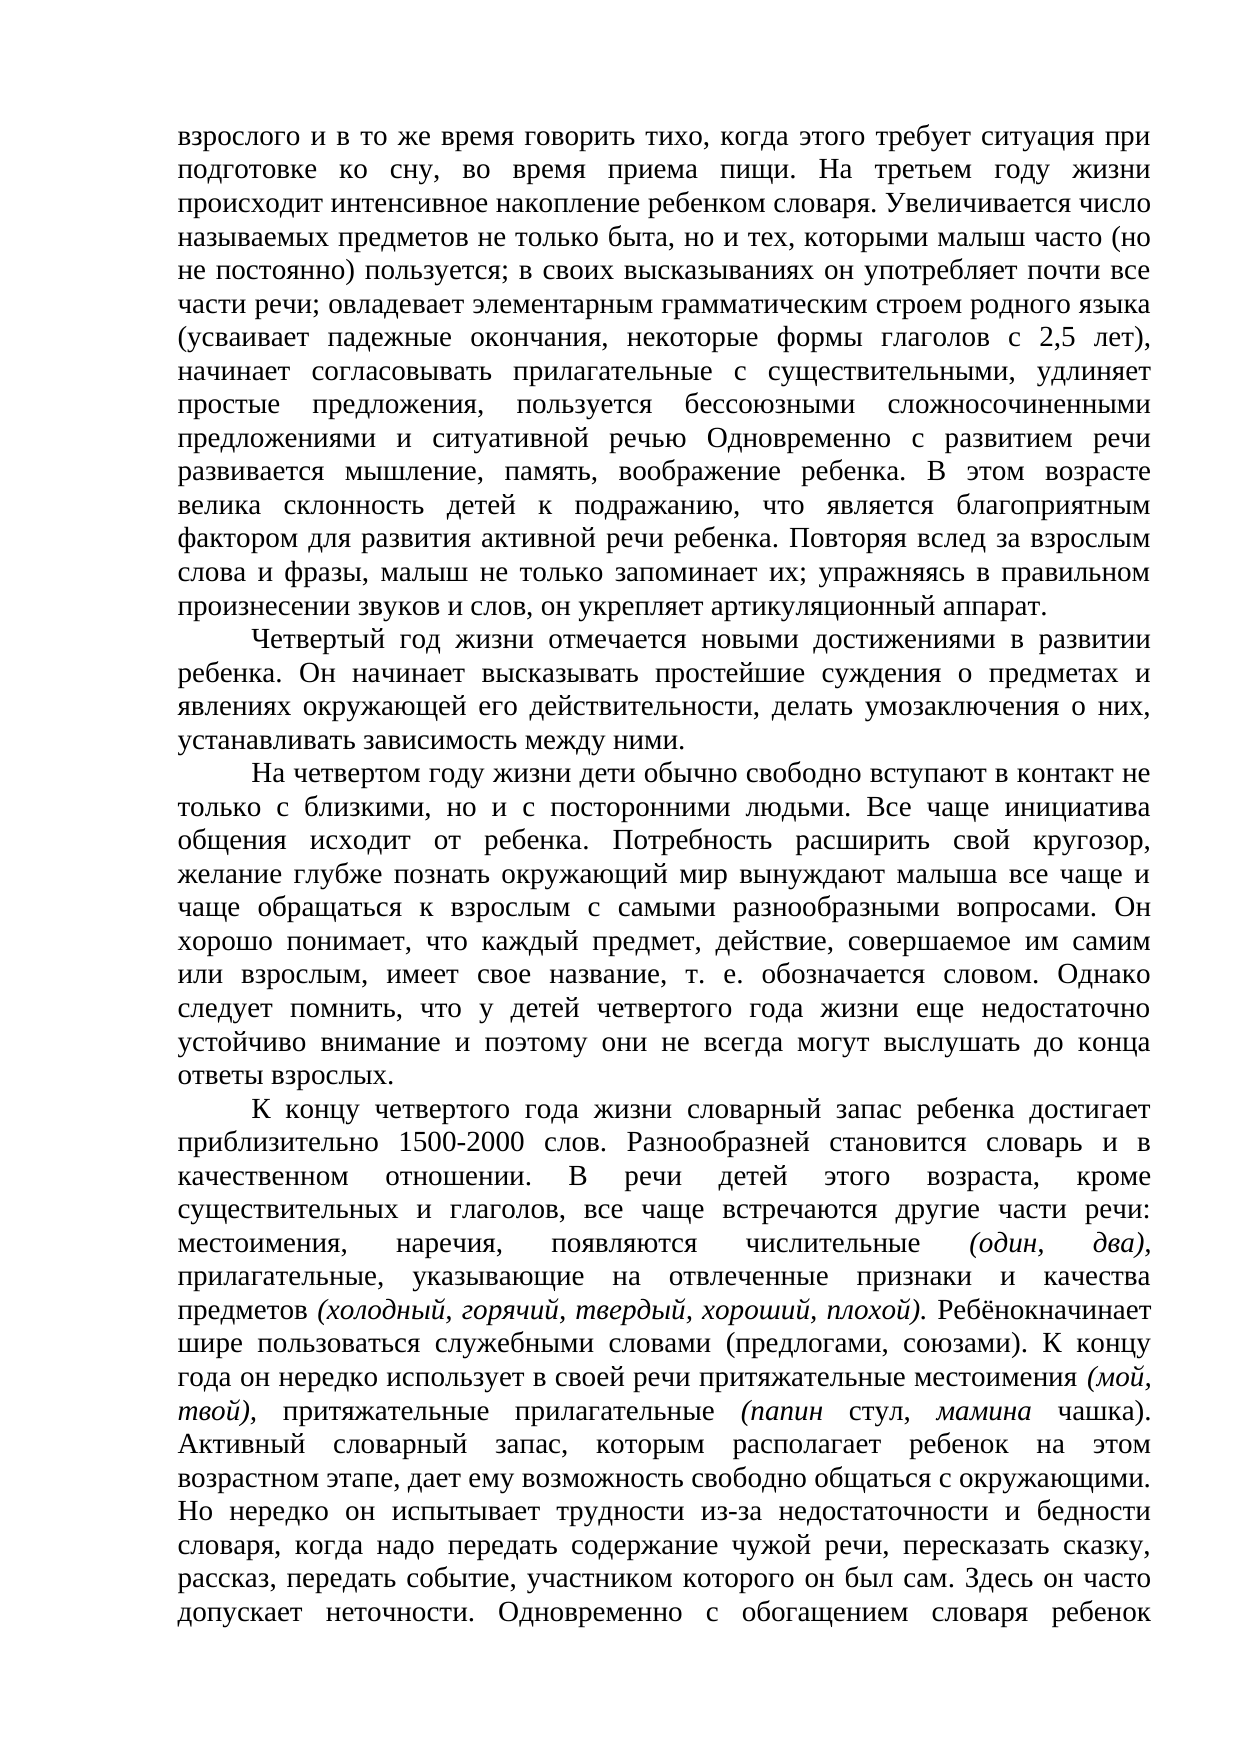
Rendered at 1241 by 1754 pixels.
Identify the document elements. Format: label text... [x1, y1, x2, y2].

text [177, 118, 1152, 621]
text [177, 1091, 1152, 1627]
text Четвертый год жизни отмечается новыми достижениями в развитии ребенка. Он начинает высказывать простейшие суждения о предметах и явлениях окружающей его действительности, делать умозаключения о них, устанавливать зависимость между ними. [177, 621, 1152, 755]
text На четвертом году жизни дети обычно свободно вступают в контакт не только с близкими, но и с посторонними людьми. Все чаще инициатива общения исходит от ребенка. Потребность расширить свой кругозор, желание глубже познать окружающий мир вынуждают малыша все чаще и чаще обращаться к взрослым с самыми разнообразными вопросами. Он хорошо понимает, что каждый предмет, действие, совершаемое им самим или взрослым, имеет свое название, т. е. обозначается словом. Однако следует помнить, что у детей четвертого года жизни еще недостаточно устойчиво внимание и поэтому они не всегда могут выслушать до конца ответы взрослых. [177, 755, 1152, 1091]
